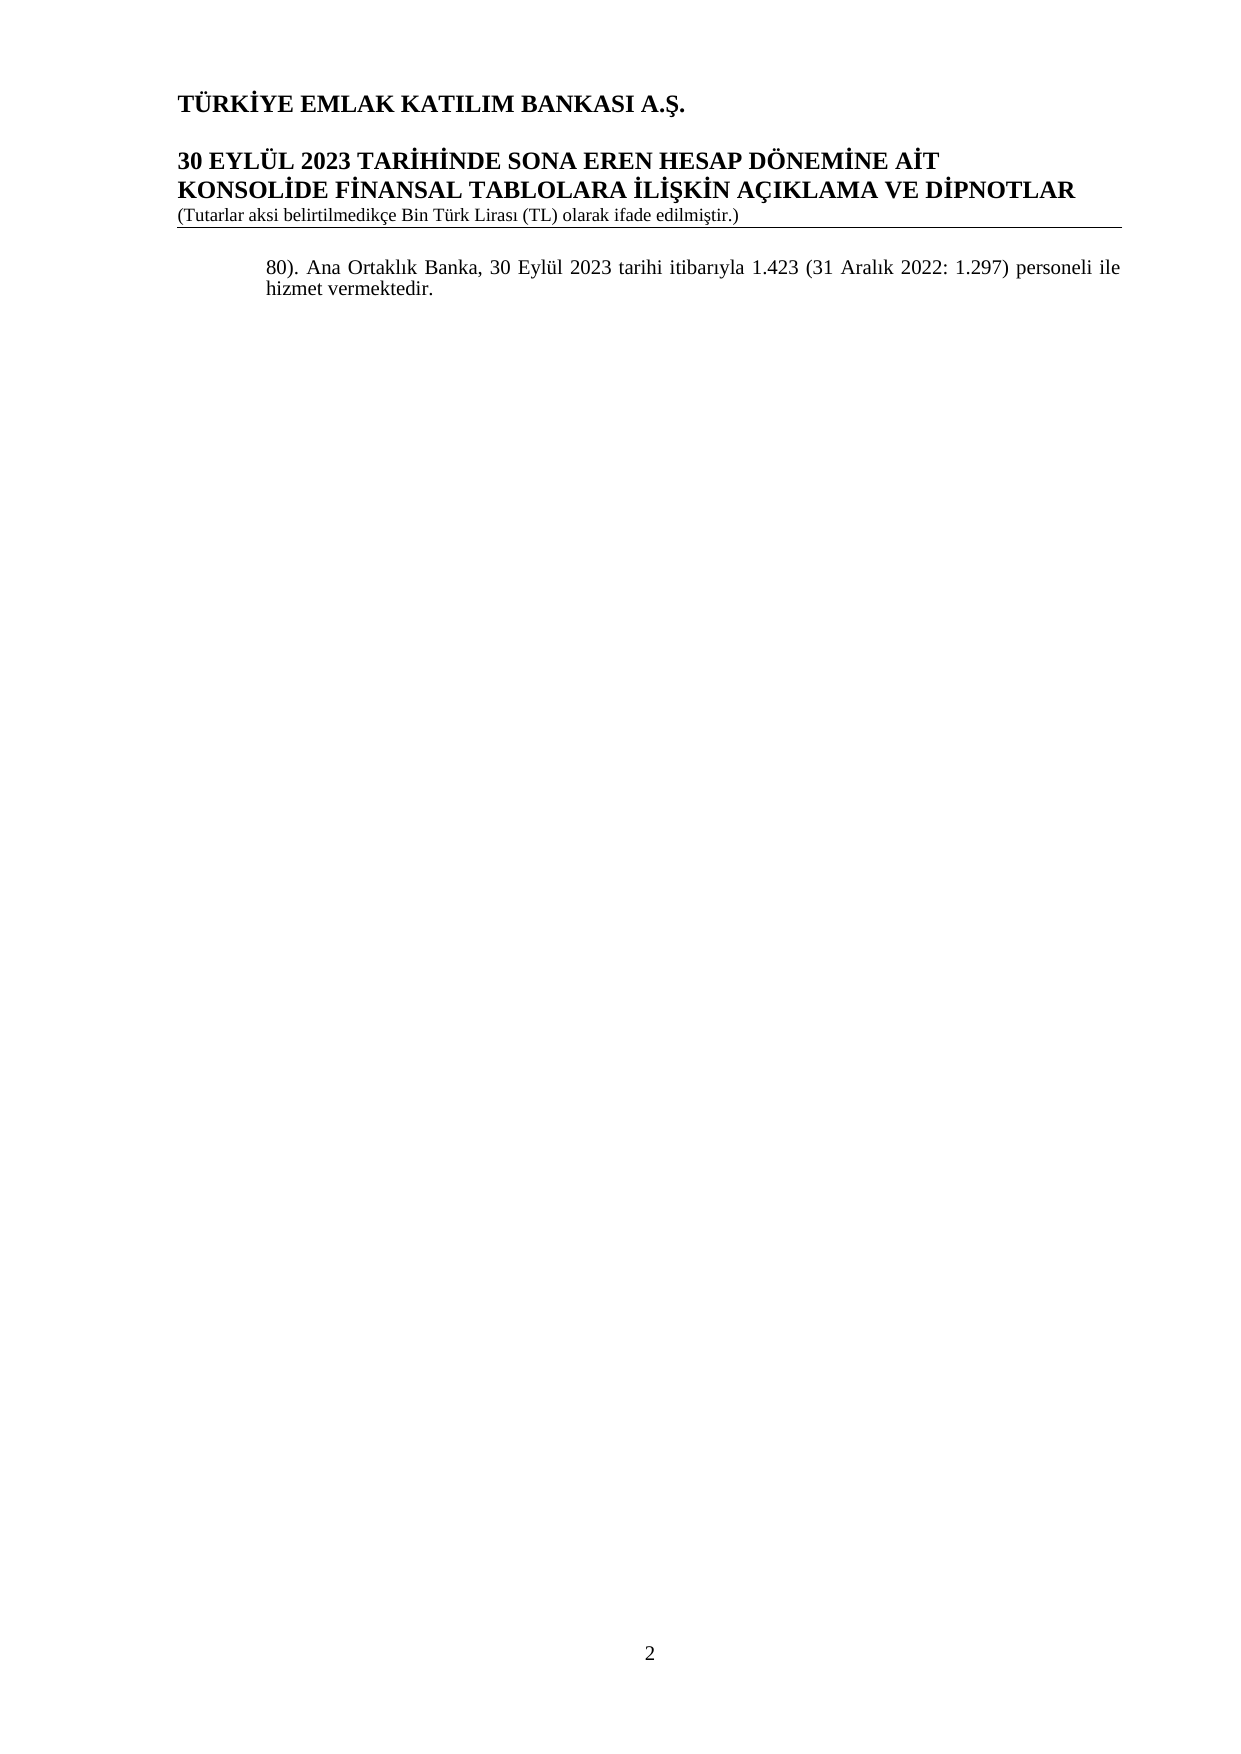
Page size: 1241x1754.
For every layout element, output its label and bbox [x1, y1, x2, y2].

text [266, 257, 1122, 300]
